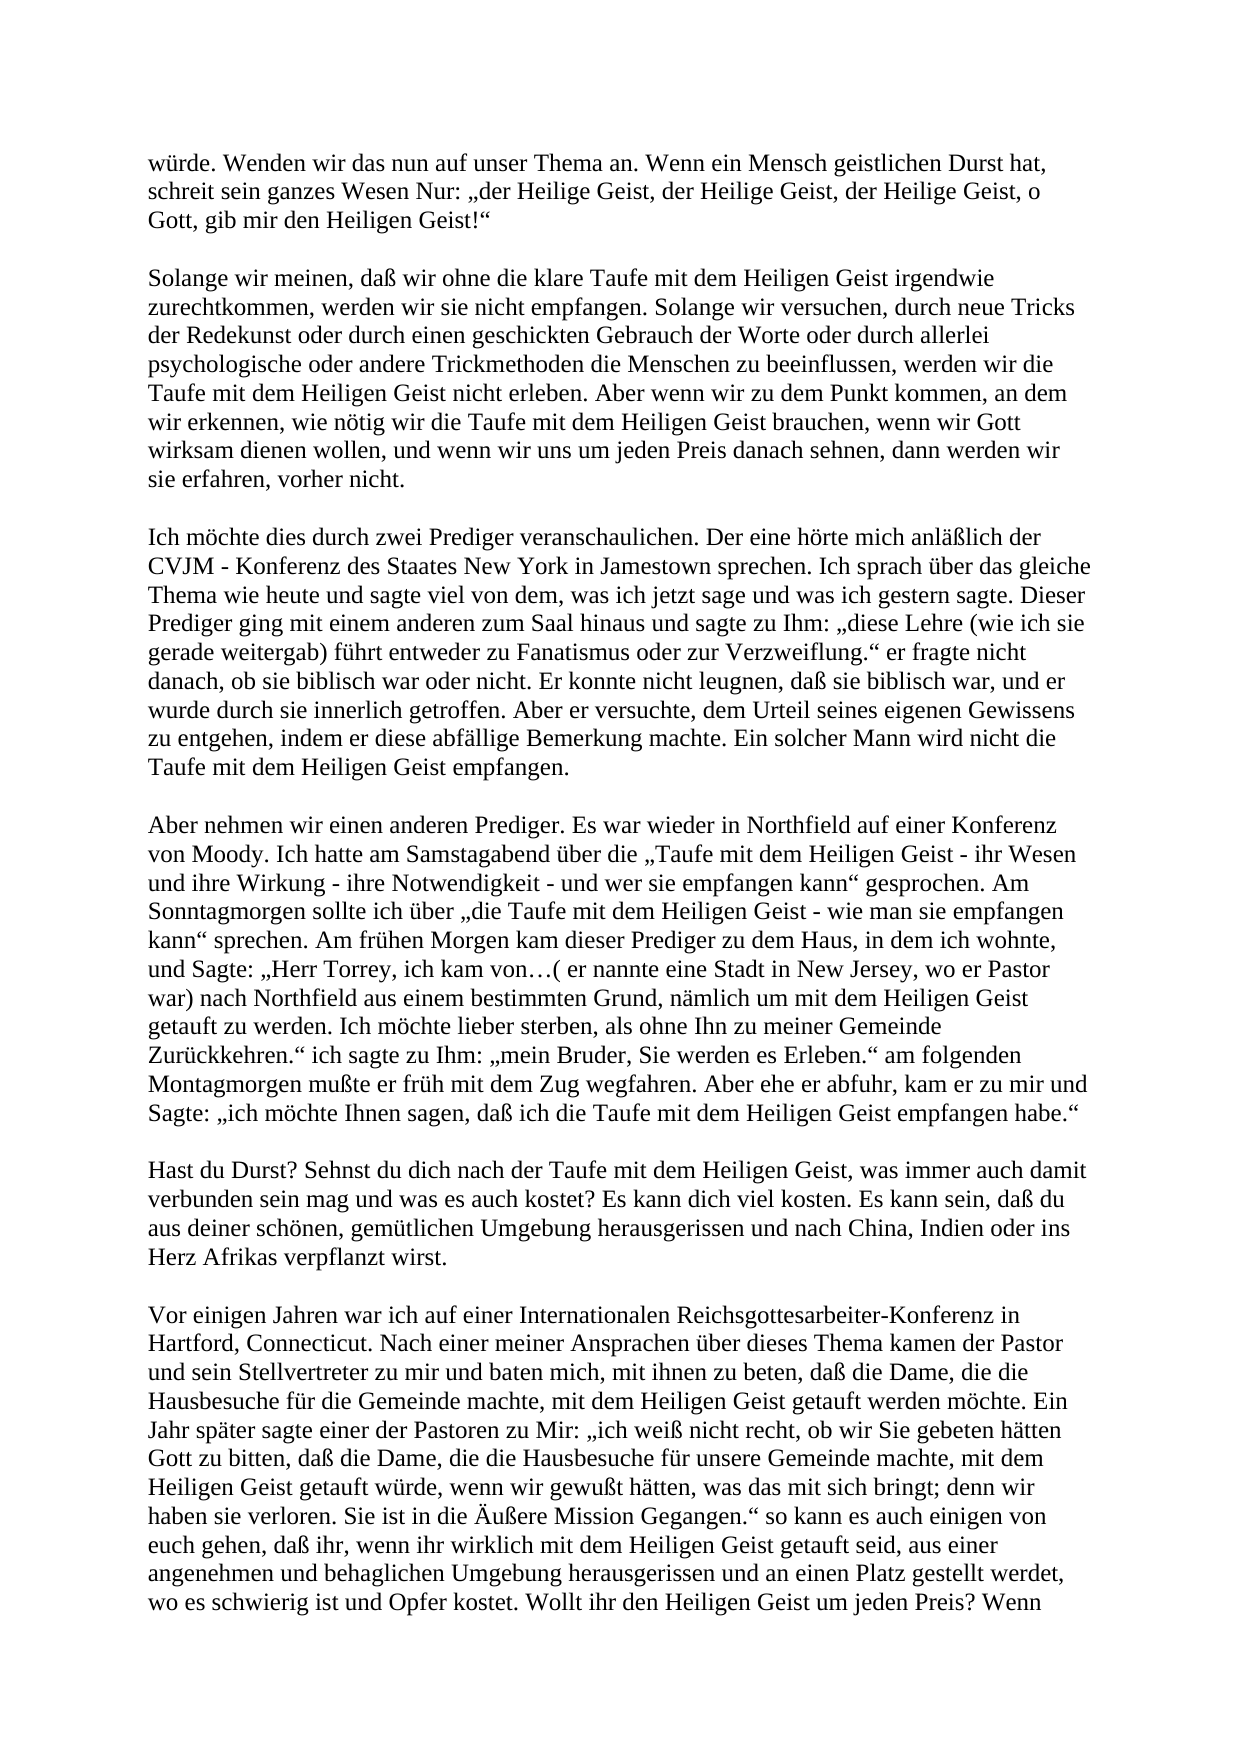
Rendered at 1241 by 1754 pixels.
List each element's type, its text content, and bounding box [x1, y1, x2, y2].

text Hast du Durst? Sehnst du dich nach der Taufe mit dem Heiligen Geist, was immer auch damit verbunden sein mag und was es auch kostet? Es kann dich viel kosten. Es kann sein, daß du aus deiner schönen, gemütlichen Umgebung herausgerissen und nach China, Indien oder ins Herz Afrikas verpflanzt wirst. [148, 1156, 1093, 1271]
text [148, 148, 1093, 234]
text Ich möchte dies durch zwei Prediger veranschaulichen. Der eine hörte mich anläßlich der CVJM - Konferenz des Staates New York in Jamestown sprechen. Ich sprach über das gleiche Thema wie heute und sagte viel von dem, was ich jetzt sage und was ich gestern sagte. Dieser Prediger ging mit einem anderen zum Saal hinaus und sagte zu Ihm: „diese Lehre (wie ich sie gerade weitergab) führt entweder zu Fanatismus oder zur Verzweiflung.“ er fragte nicht danach, ob sie biblisch war oder nicht. Er konnte nicht leugnen, daß sie biblisch war, und er wurde durch sie innerlich getroffen. Aber er versuchte, dem Urteil seines eigenen Gewissens zu entgehen, indem er diese abfällige Bemerkung machte. Ein solcher Mann wird nicht die Taufe mit dem Heiligen Geist empfangen. [148, 522, 1093, 781]
text Aber nehmen wir einen anderen Prediger. Es war wieder in Northfield auf einer Konferenz von Moody. Ich hatte am Samstagabend über die „Taufe mit dem Heiligen Geist - ihr Wesen und ihre Wirkung - ihre Notwendigkeit - und wer sie empfangen kann“ gesprochen. Am Sonntagmorgen sollte ich über „die Taufe mit dem Heiligen Geist - wie man sie empfangen kann“ sprechen. Am frühen Morgen kam dieser Prediger zu dem Haus, in dem ich wohnte, und Sagte: „Herr Torrey, ich kam von…( er nannte eine Stadt in New Jersey, wo er Pastor war) nach Northfield aus einem bestimmten Grund, nämlich um mit dem Heiligen Geist getauft zu werden. Ich möchte lieber sterben, als ohne Ihn zu meiner Gemeinde Zurückkehren.“ ich sagte zu Ihm: „mein Bruder, Sie werden es Erleben.“ am folgenden Montagmorgen mußte er früh mit dem Zug wegfahren. Aber ehe er abfuhr, kam er zu mir und Sagte: „ich möchte Ihnen sagen, daß ich die Taufe mit dem Heiligen Geist empfangen habe.“ [148, 810, 1093, 1126]
text Solange wir meinen, daß wir ohne die klare Taufe mit dem Heiligen Geist irgendwie zurechtkommen, werden wir sie nicht empfangen. Solange wir versuchen, durch neue Tricks der Redekunst oder durch einen geschickten Gebrauch der Worte oder durch allerlei psychologische oder andere Trickmethoden die Menschen zu beeinflussen, werden wir die Taufe mit dem Heiligen Geist nicht erleben. Aber wenn wir zu dem Punkt kommen, an dem wir erkennen, wie nötig wir die Taufe mit dem Heiligen Geist brauchen, wenn wir Gott wirksam dienen wollen, und wenn wir uns um jeden Preis danach sehnen, dann werden wir sie erfahren, vorher nicht. [148, 263, 1093, 493]
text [148, 1300, 1093, 1616]
